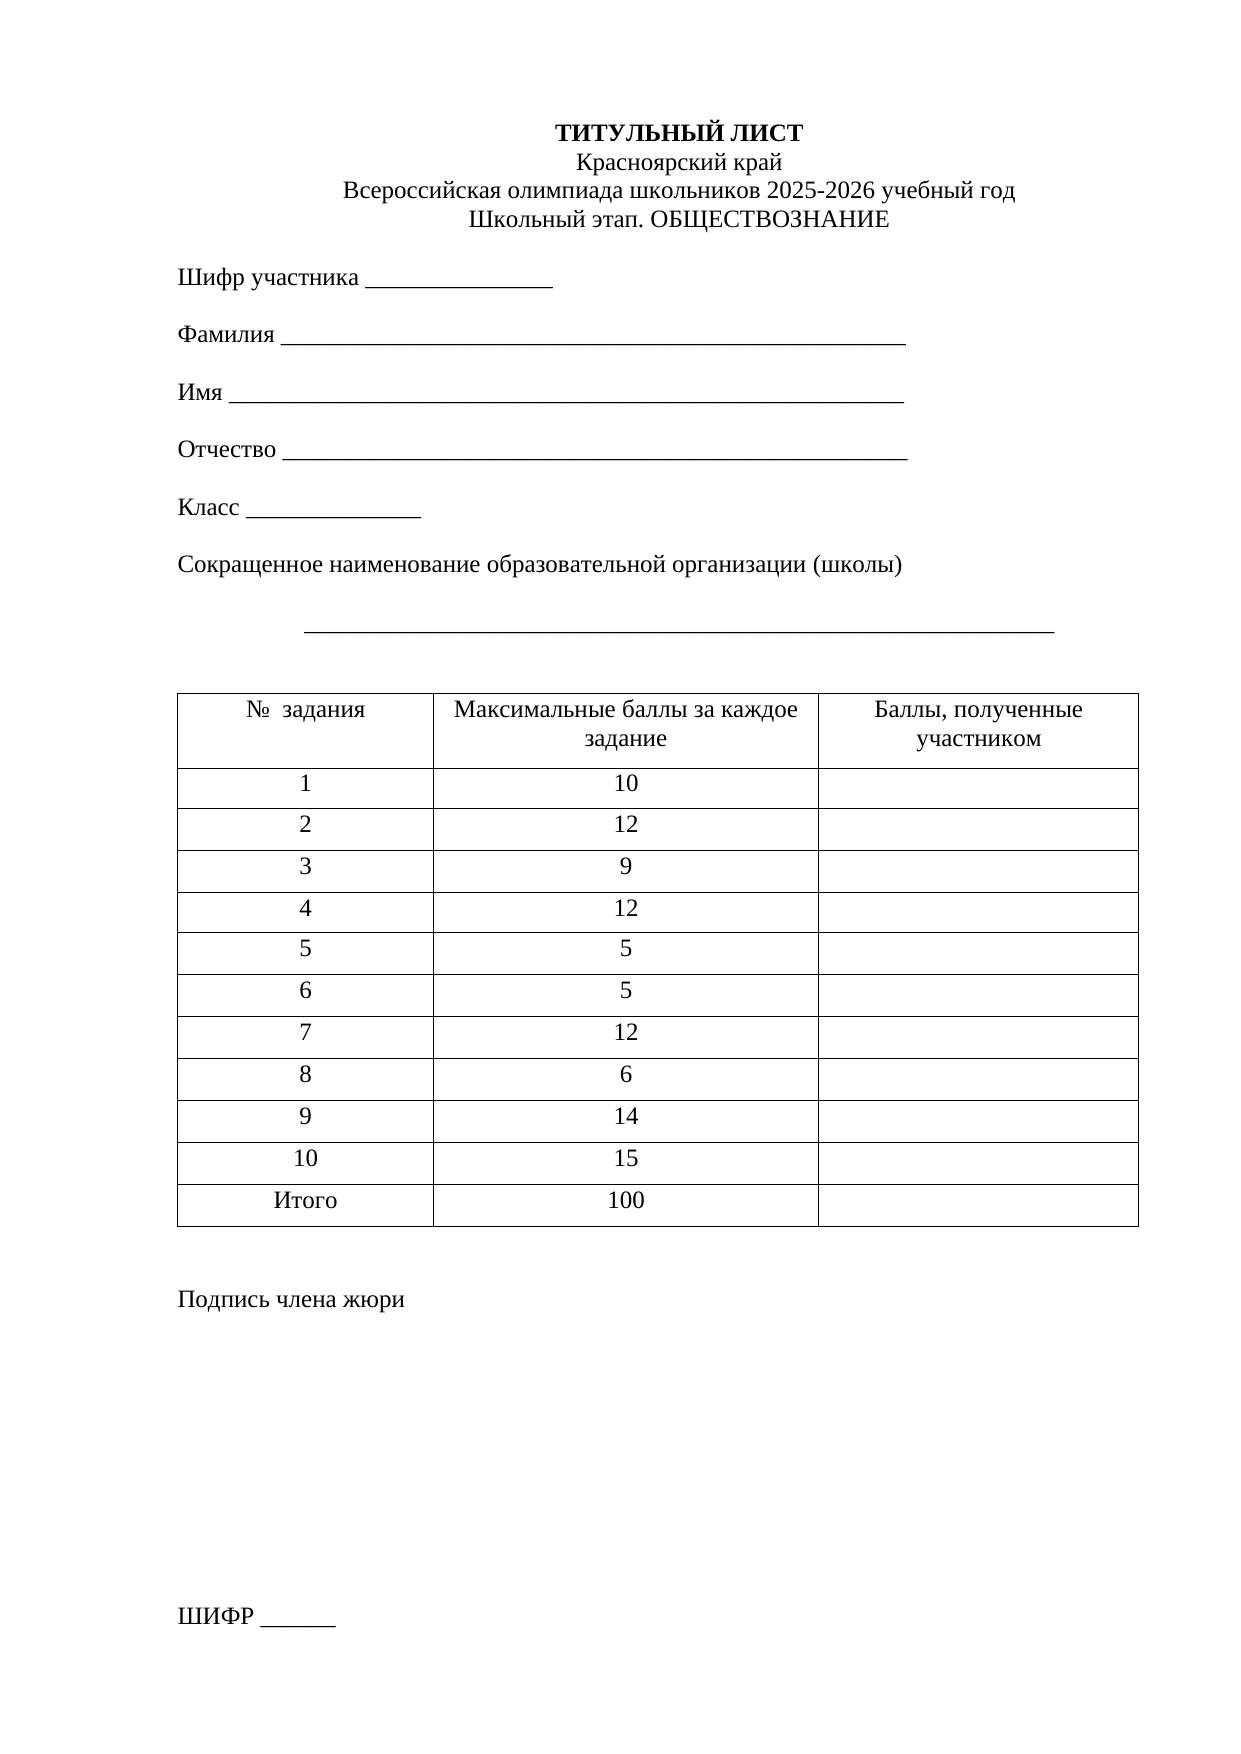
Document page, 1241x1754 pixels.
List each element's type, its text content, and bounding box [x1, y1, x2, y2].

table_header Баллы, полученные участником [819, 694, 1138, 767]
text Класс ______________ [177, 492, 1181, 521]
table_cell 12 [434, 809, 818, 850]
table_header № задания [178, 694, 433, 767]
text Красноярский край [177, 147, 1181, 176]
text Отчество __________________________________________________ [177, 434, 1181, 463]
text Школьный этап. ОБЩЕСТВОЗНАНИЕ [177, 204, 1181, 233]
table_cell 9 [434, 851, 818, 892]
table_cell [819, 809, 1138, 850]
text Всероссийская олимпиада школьников 2025-2026 учебный год [177, 176, 1181, 204]
table_cell 10 [178, 1143, 433, 1184]
table_cell 100 [434, 1185, 818, 1226]
table_cell 5 [434, 975, 818, 1016]
table_cell 5 [178, 933, 433, 974]
table_header Максимальные баллы за каждое задание [434, 694, 818, 767]
table_cell 12 [434, 1017, 818, 1058]
table_cell 6 [178, 975, 433, 1016]
table_cell [819, 1101, 1138, 1142]
table_cell [819, 769, 1138, 808]
table_cell 6 [434, 1059, 818, 1100]
text Сокращенное наименование образовательной организации (школы) [177, 549, 1181, 578]
table_cell 1 [178, 769, 433, 808]
table_cell [819, 1143, 1138, 1184]
table_cell 3 [178, 851, 433, 892]
table_cell Итого [178, 1185, 433, 1226]
table_cell [819, 1017, 1138, 1058]
text Подпись члена жюри [177, 1284, 1181, 1313]
table_cell 15 [434, 1143, 818, 1184]
text Фамилия __________________________________________________ [177, 319, 1181, 348]
text ТИТУЛЬНЫЙ ЛИСТ [177, 118, 1181, 147]
table_cell 7 [178, 1017, 433, 1058]
table_cell [819, 893, 1138, 932]
table_cell 14 [434, 1101, 818, 1142]
table_cell [819, 851, 1138, 892]
table_cell [819, 933, 1138, 974]
text Шифр участника _______________ [177, 262, 1181, 291]
text ШИФР ______ [177, 1601, 1181, 1629]
table_cell 10 [434, 769, 818, 808]
table_cell 5 [434, 933, 818, 974]
table_cell 12 [434, 893, 818, 932]
table_cell [819, 1185, 1138, 1226]
text ____________________________________________________________ [177, 607, 1181, 636]
table_cell [819, 975, 1138, 1016]
table_cell 2 [178, 809, 433, 850]
table_cell 9 [178, 1101, 433, 1142]
table_cell [819, 1059, 1138, 1100]
table_cell 8 [178, 1059, 433, 1100]
text Имя ______________________________________________________ [177, 377, 1181, 406]
table_cell 4 [178, 893, 433, 932]
